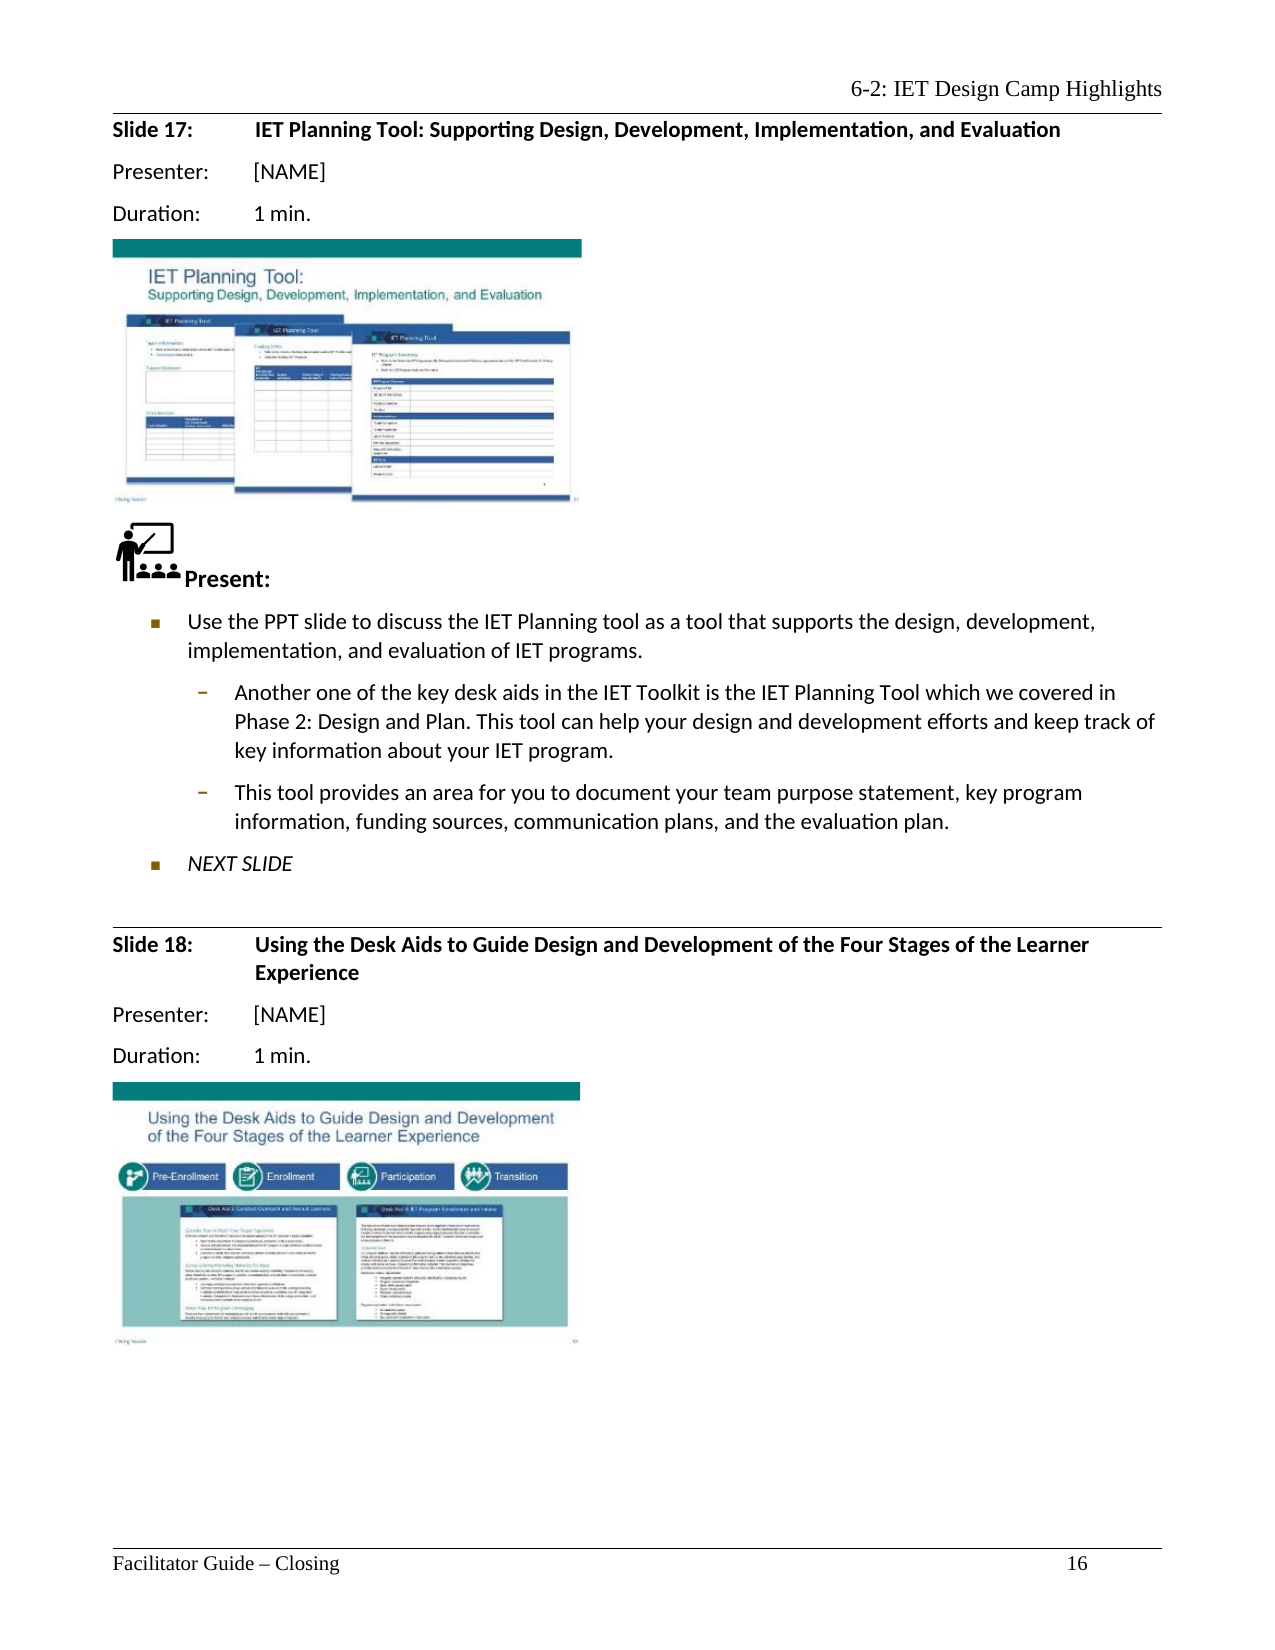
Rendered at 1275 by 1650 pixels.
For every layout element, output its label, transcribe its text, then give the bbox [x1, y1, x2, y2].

text Another one of the key desk aids in the IET Toolkit is the IET Planning Tool which we covered in Phase 2: Design and Plan. This tool can help your design and development efforts and keep track of key information about your IET program. [197, 677, 1162, 765]
picture [112, 239, 582, 504]
text NEXT SLIDE [150, 848, 1162, 877]
text Presenter: [NAME] [112, 156, 1162, 185]
subtitle Present: [112, 516, 1162, 594]
text Using the Desk Aids to Guide Design and Development of the Four Stages of the Learner Experience [112, 928, 1162, 986]
text Presenter: [NAME] [112, 999, 1162, 1028]
text IET Planning Tool: Supporting Design, Development, Implementation, and Evaluation [112, 114, 1162, 144]
text Duration: 1 min. [112, 1041, 1162, 1070]
text Use the PPT slide to discuss the IET Planning tool as a tool that supports the design, development, implementation, and evaluation of IET programs. [150, 606, 1162, 665]
picture [112, 515, 185, 588]
picture [112, 1082, 581, 1346]
text Duration: 1 min. [112, 198, 1162, 227]
text This tool provides an area for you to document your team purpose statement, key program information, funding sources, communication plans, and the evaluation plan. [197, 777, 1162, 836]
